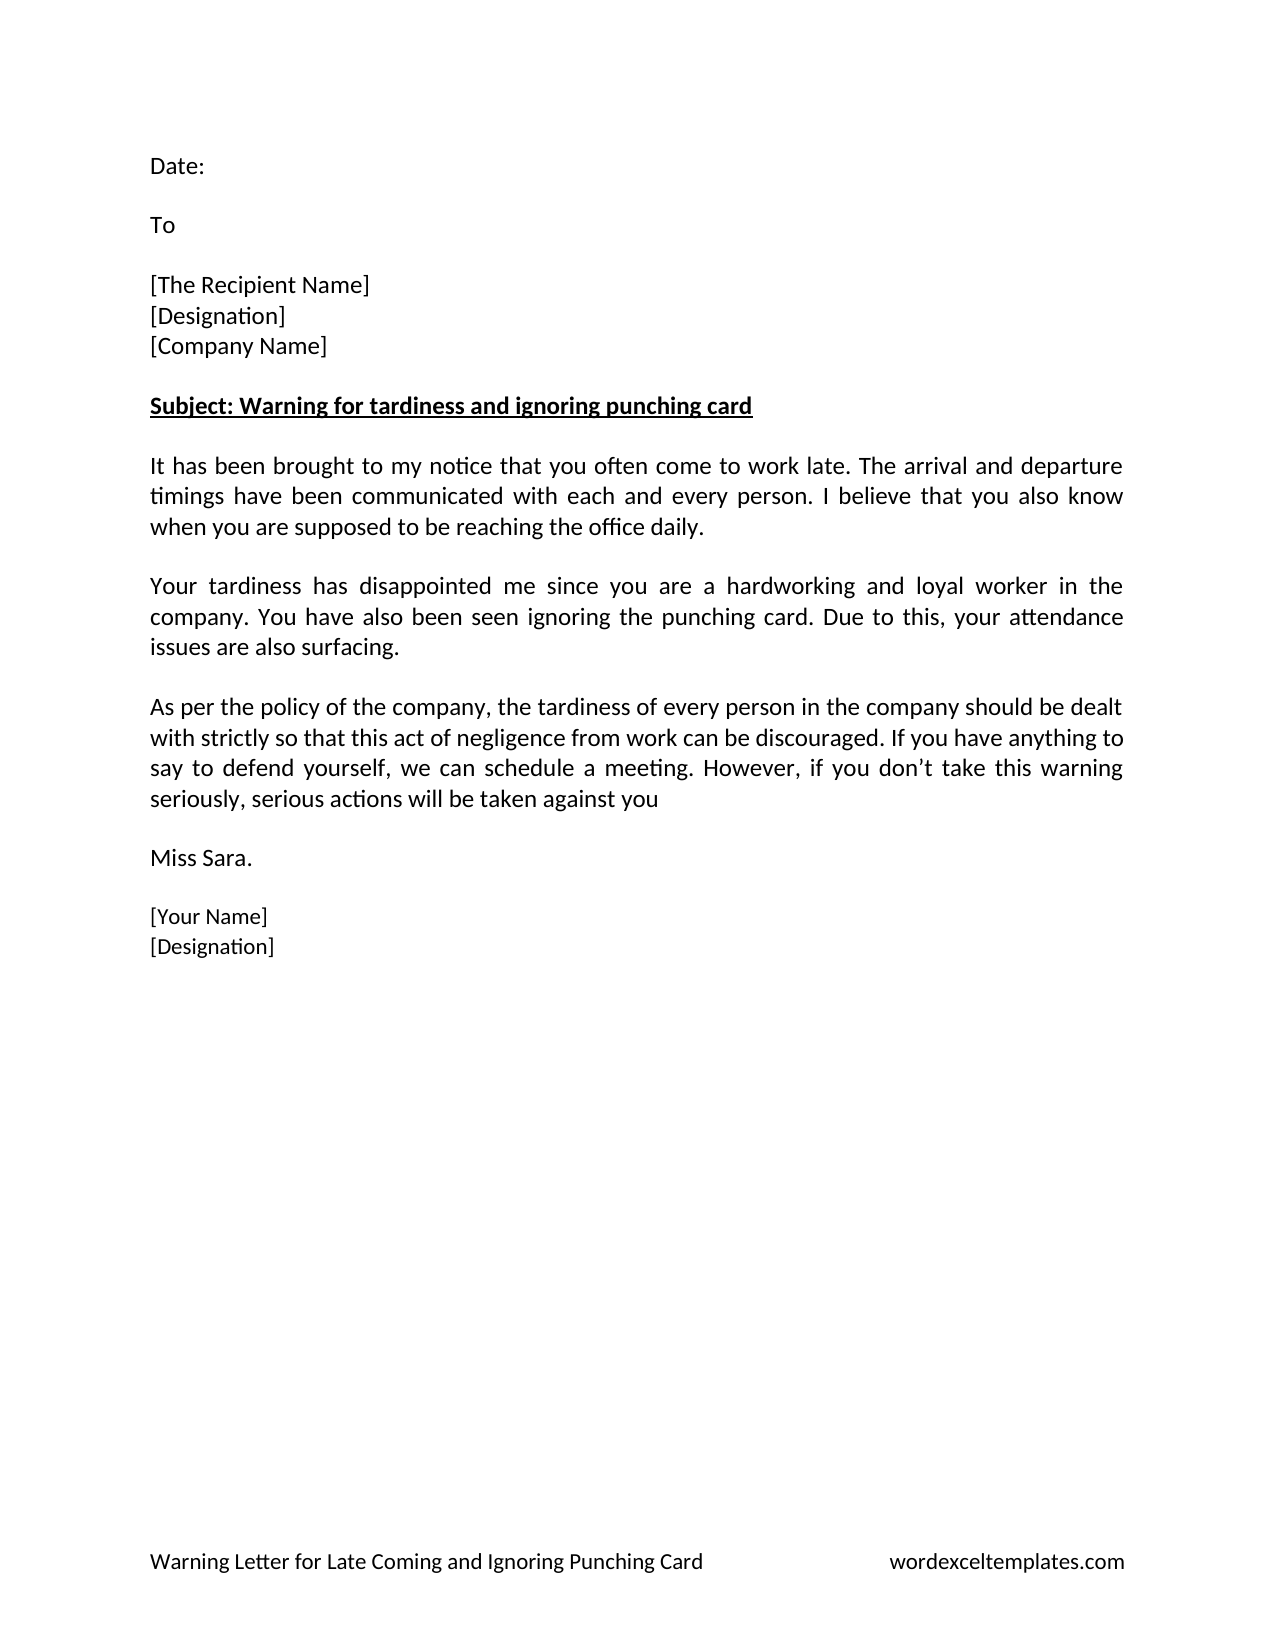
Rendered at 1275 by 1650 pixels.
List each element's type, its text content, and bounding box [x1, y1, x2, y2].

text It has been brought to my notice that you often come to work late. The arrival and departure timings have been communicated with each and every person. I believe that you also know when you are supposed to be reaching the office daily. [150, 450, 1125, 541]
text Your tardiness has disappointed me since you are a hardworking and loyal worker in the company. You have also been seen ignoring the punching card. Due to this, your attendance issues are also surfacing. [150, 571, 1125, 662]
text [Your Name] [Designation] [150, 902, 1125, 960]
text As per the policy of the company, the tardiness of every person in the company should be dealt with strictly so that this act of negligence from work can be discouraged. If you have anything to say to defend yourself, we can schedule a meeting. However, if you don’t take this warning seriously, serious actions will be taken against you [150, 691, 1125, 813]
text Date: [150, 150, 1125, 181]
text Miss Sara. [150, 842, 1125, 873]
text To [150, 210, 1125, 240]
text Subject: Warning for tardiness and ignoring punching card [150, 390, 1125, 421]
text [The Recipient Name] [Designation] [Company Name] [150, 269, 1125, 361]
